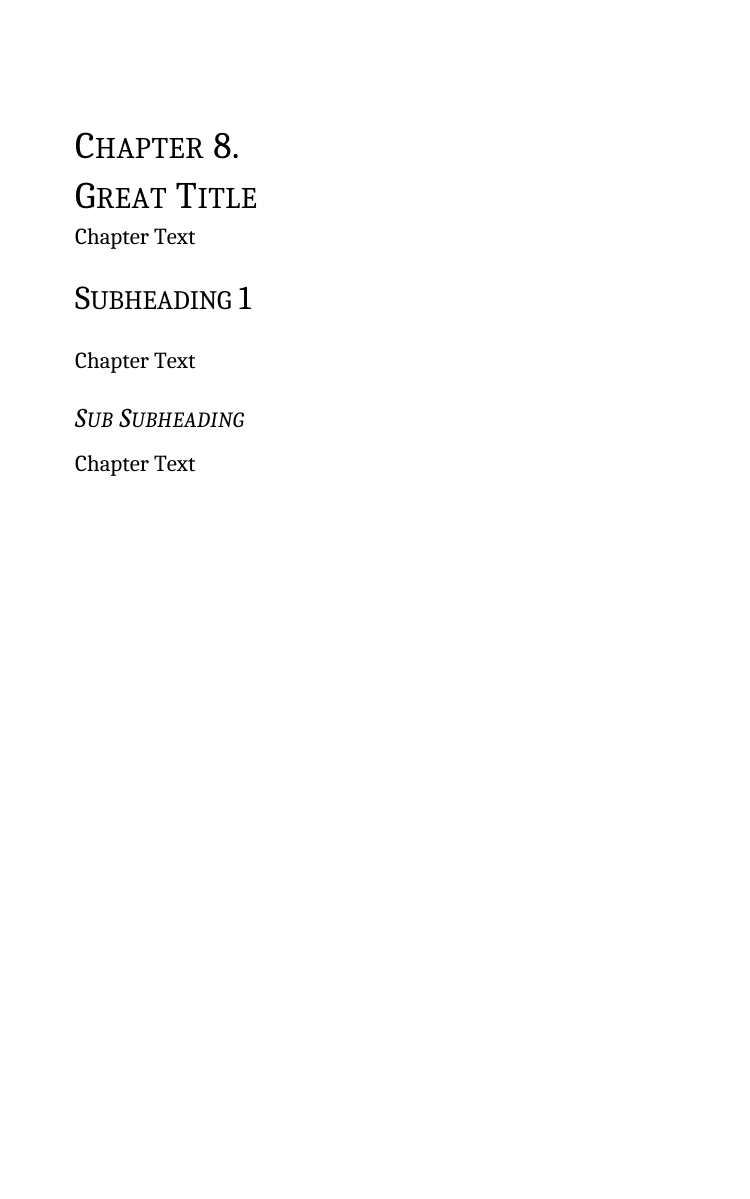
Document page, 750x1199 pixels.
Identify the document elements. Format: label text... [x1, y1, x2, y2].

subtitle Chapter 8. [75, 125, 675, 168]
subtitle Sub Subheading [75, 403, 675, 434]
text Chapter Text [75, 348, 675, 374]
text Chapter Text [75, 450, 675, 477]
subtitle Subheading 1 [75, 279, 675, 318]
text Chapter Text [75, 224, 675, 251]
subtitle Great Title [75, 174, 675, 218]
